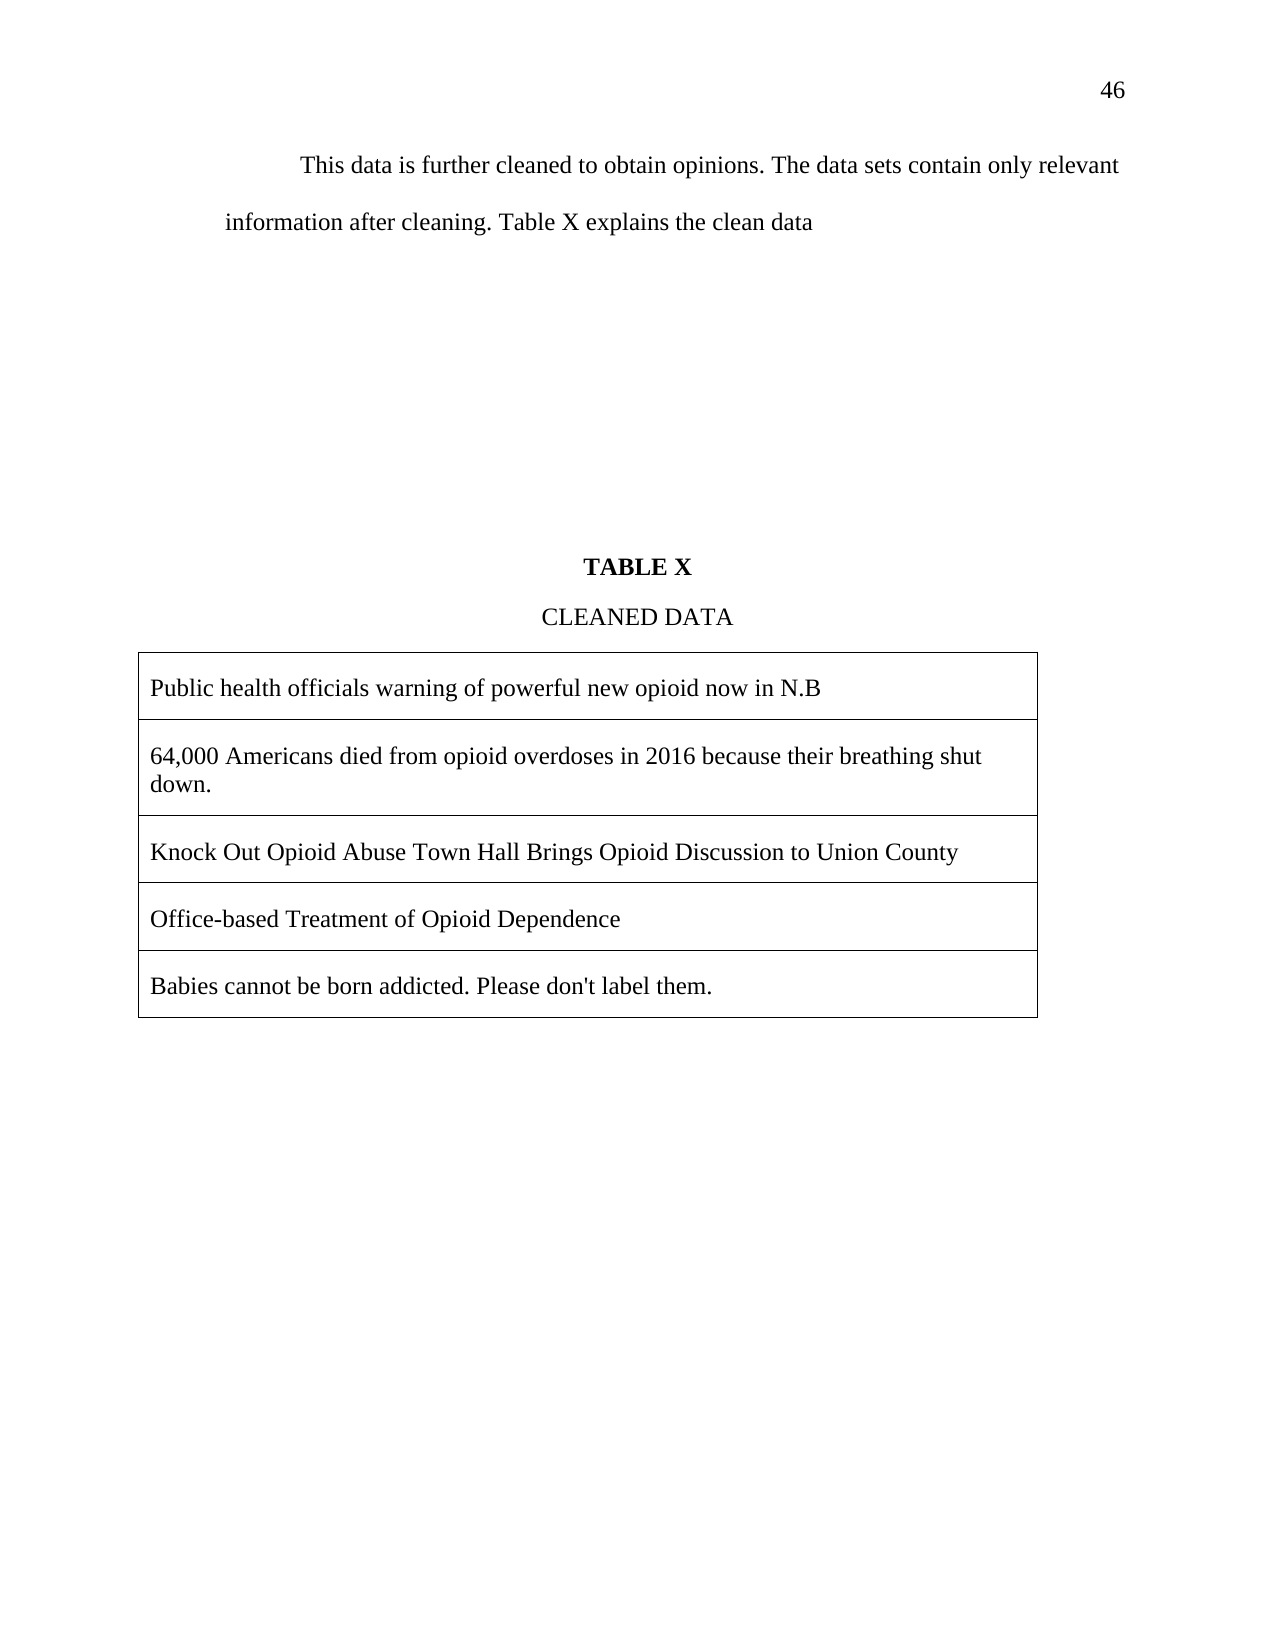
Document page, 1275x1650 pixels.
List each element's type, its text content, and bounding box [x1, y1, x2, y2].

text This data is further cleaned to obtain opinions. The data sets contain only relevant information after cleaning. Table X explains the clean data [225, 150, 1125, 236]
title CLEANED DATA [150, 602, 1125, 631]
table_cell Babies cannot be born addicted. Please don't label them. [139, 951, 1037, 1017]
text TABLE X [150, 552, 1125, 581]
table_cell Knock Out Opioid Abuse Town Hall Brings Opioid Discussion to Union County [139, 816, 1037, 882]
table_header Public health officials warning of powerful new opioid now in N.B [139, 653, 1037, 719]
table_cell Office-based Treatment of Opioid Dependence [139, 883, 1037, 949]
table_cell 64,000 Americans died from opioid overdoses in 2016 because their breathing shut down. [139, 720, 1037, 815]
